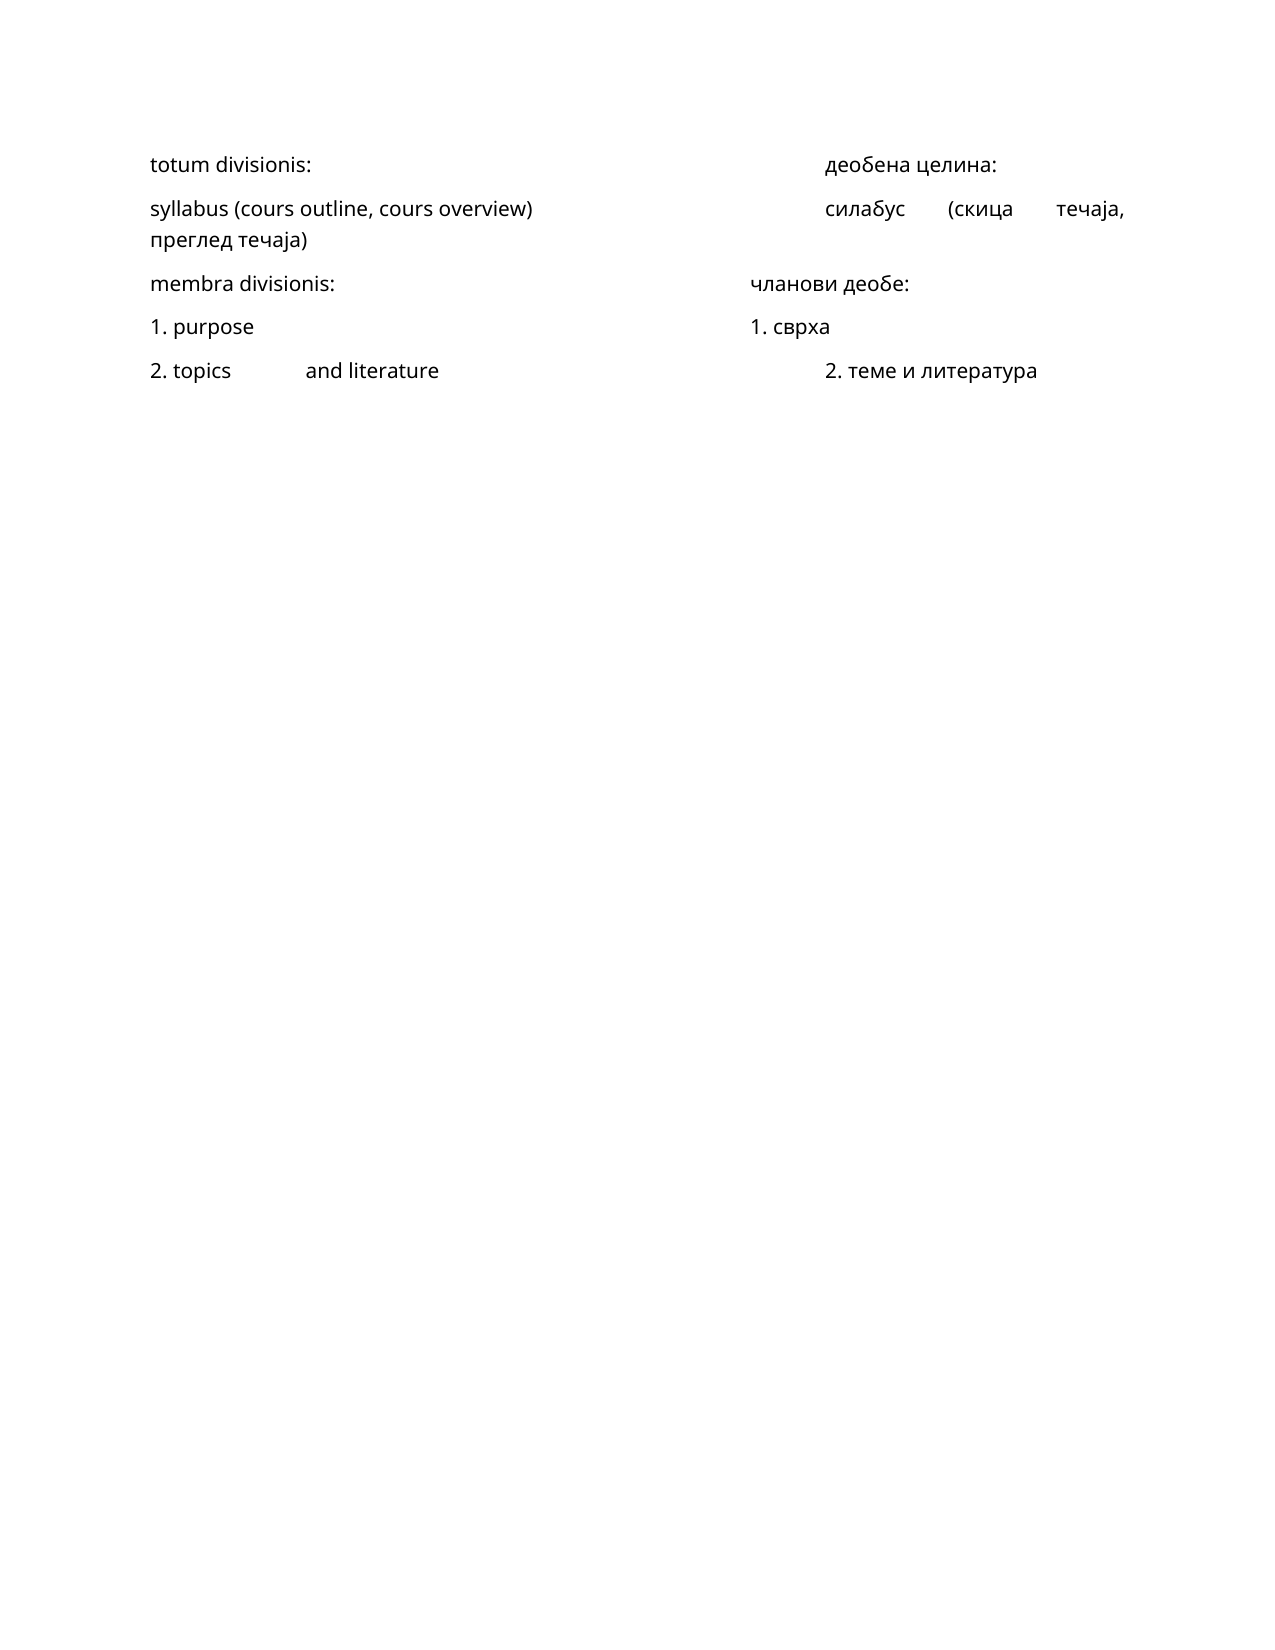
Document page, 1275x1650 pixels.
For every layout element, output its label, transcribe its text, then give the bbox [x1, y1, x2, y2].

text 1. purpose 1. сврха [150, 312, 1125, 341]
text totum divisionis: деобена целина: [150, 150, 1125, 178]
text syllabus (cours outline, cours overview) силабус (скица течаја, преглед течаја) [150, 194, 1125, 253]
text membra divisionis: чланови деобе: [150, 269, 1125, 297]
text 2. topics and literature 2. теме и литература [150, 356, 1125, 385]
